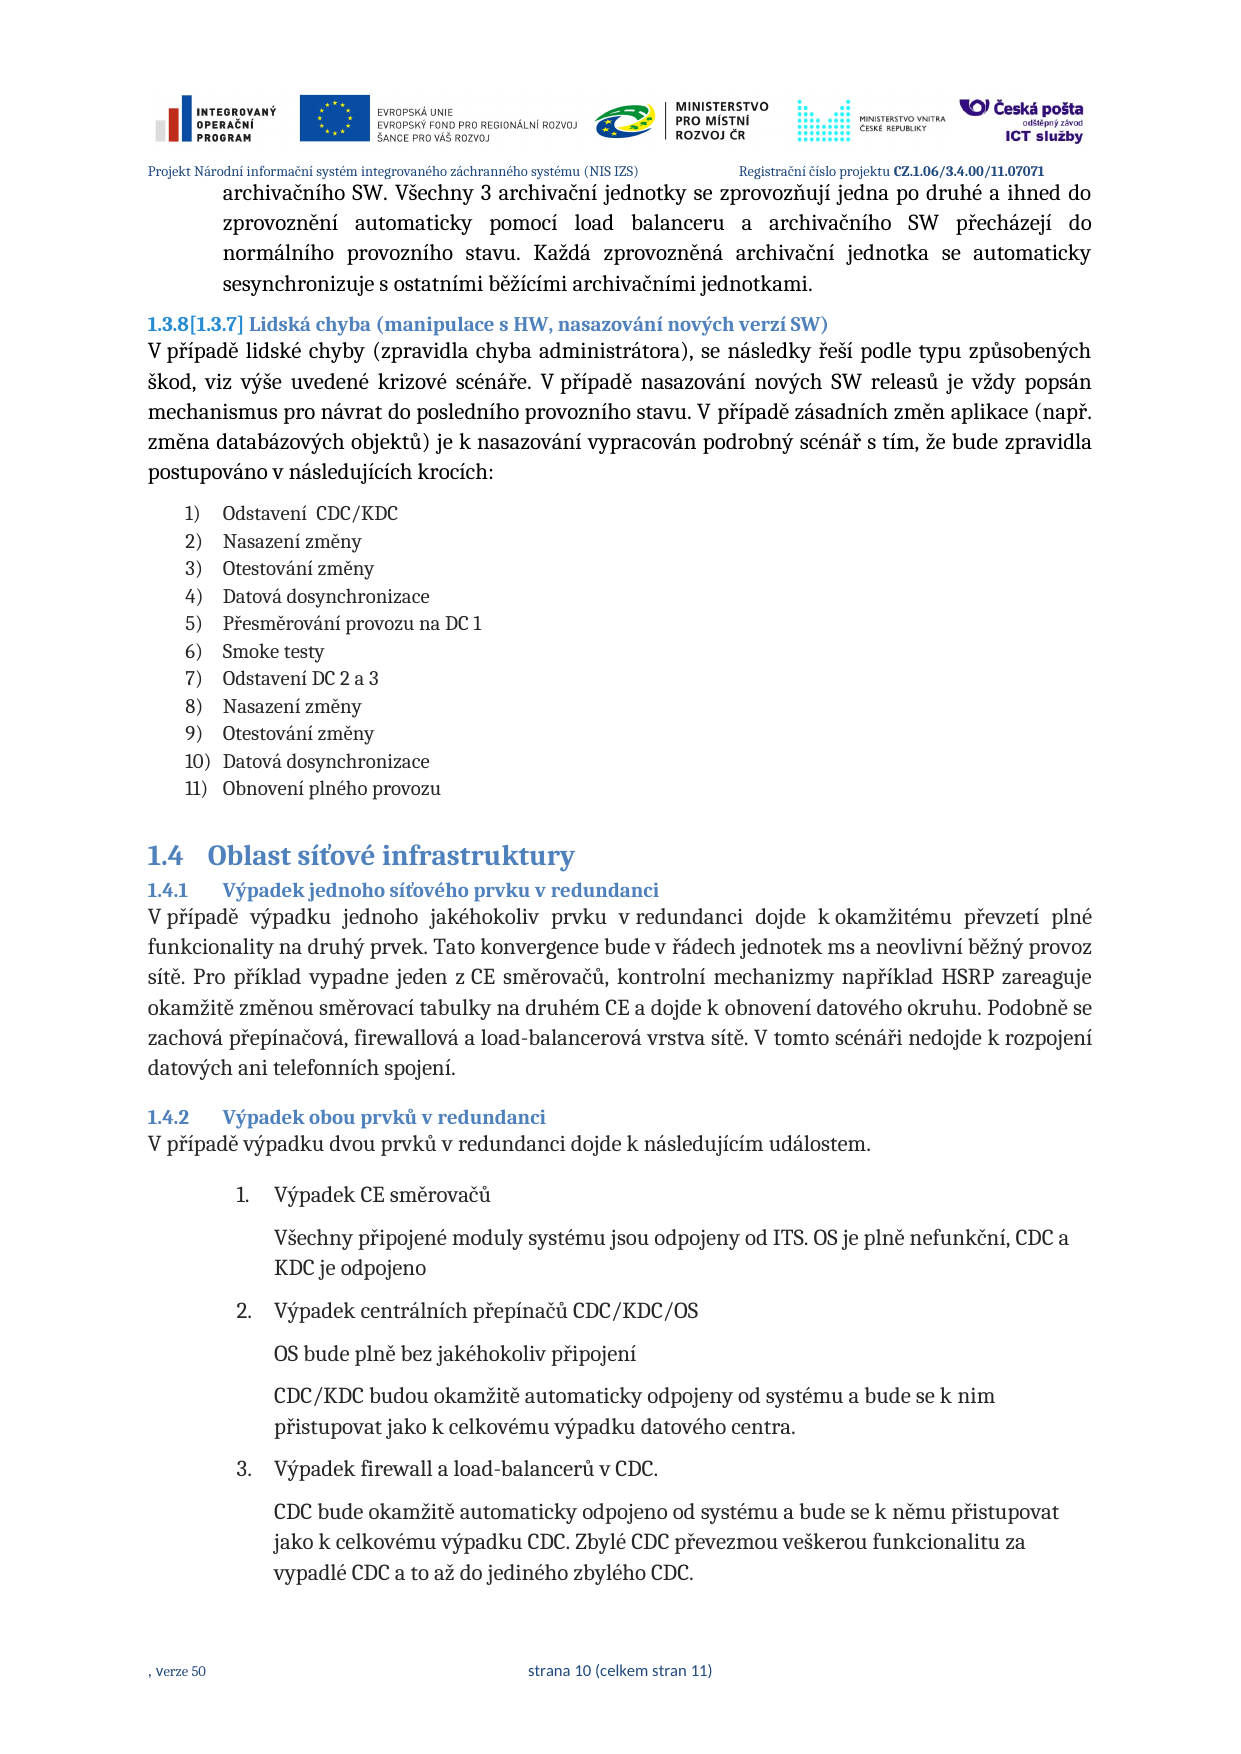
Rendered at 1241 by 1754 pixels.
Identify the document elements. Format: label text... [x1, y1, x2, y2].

list Otestování změny [185, 557, 1092, 581]
list Odstavení CDC/KDC [185, 502, 1092, 526]
list Odstavení DC 2 a 3 [185, 667, 1092, 691]
list Nasazení změny [185, 529, 1092, 553]
text V případě výpadku dvou prvků v redundanci dojde k následujícím událostem. [148, 1131, 1092, 1157]
list Výpadek firewall a load-balancerů v CDC. [236, 1456, 1092, 1482]
list Přesměrování provozu na DC 1 [185, 612, 1092, 636]
text Všechny připojené moduly systému jsou odpojeny od ITS. OS je plně nefunkční, CDC a KDC je odpojeno [274, 1225, 1092, 1281]
list Datová dosynchronizace [185, 584, 1092, 608]
subtitle Oblast síťové infrastruktury [148, 839, 1092, 872]
text CDC/KDC budou okamžitě automaticky odpojeny od systému a bude se k nim přistupovat jako k celkovému výpadku datového centra. [274, 1383, 1092, 1440]
subtitle Lidská chyba (manipulace s HW, nasazování nových verzí SW) [148, 313, 1092, 337]
list Nasazení změny [185, 694, 1092, 718]
list Smoke testy [185, 639, 1092, 663]
list Výpadek centrálních přepínačů CDC/KDC/OS [236, 1298, 1092, 1324]
subtitle Výpadek jednoho síťového prvku v redundanci [148, 878, 1092, 902]
text OS bude plně bez jakéhokoliv připojení [274, 1341, 1092, 1367]
list Otestování změny [185, 722, 1092, 746]
list Datová dosynchronizace [185, 749, 1092, 773]
picture [147, 86, 1091, 152]
list Výpadek CE směrovačů [236, 1182, 1092, 1208]
text V případě lidské chyby (zpravidla chyba administrátora), se následky řeší podle typu způsobených škod, viz výše uvedené krizové scénáře. V případě nasazování nových SW releasů je vždy popsán mechanismus pro návrat do posledního provozního stavu. V případě zásadních změn aplikace (např. změna databázových objektů) je k nasazování vypracován podrobný scénář s tím, že bude zpravidla postupováno v následujících krocích: [148, 338, 1092, 486]
text CDC bude okamžitě automaticky odpojeno od systému a bude se k němu přistupovat jako k celkovému výpadku CDC. Zbylé CDC převezmou veškerou funkcionalitu za vypadlé CDC a to až do jediného zbylého CDC. [274, 1499, 1092, 1586]
text V případě výpadku jednoho jakéhokoliv prvku v redundanci dojde k okamžitému převzetí plné funkcionality na druhý prvek. Tato konvergence bude v řádech jednotek ms a neovlivní běžný provoz sítě. Pro příklad vypadne jeden z CE směrovačů, kontrolní mechanizmy například HSRP zareaguje okamžitě změnou směrovací tabulky na druhém CE a dojde k obnovení datového okruhu. Podobně se zachová přepínačová, firewallová a load-balancerová vrstva sítě. V tomto scénáři nedojde k rozpojení datových ani telefonních spojení. [148, 904, 1092, 1081]
list Obnovení plného provozu [185, 777, 1092, 801]
subtitle Výpadek obou prvků v redundanci [148, 1106, 1092, 1130]
